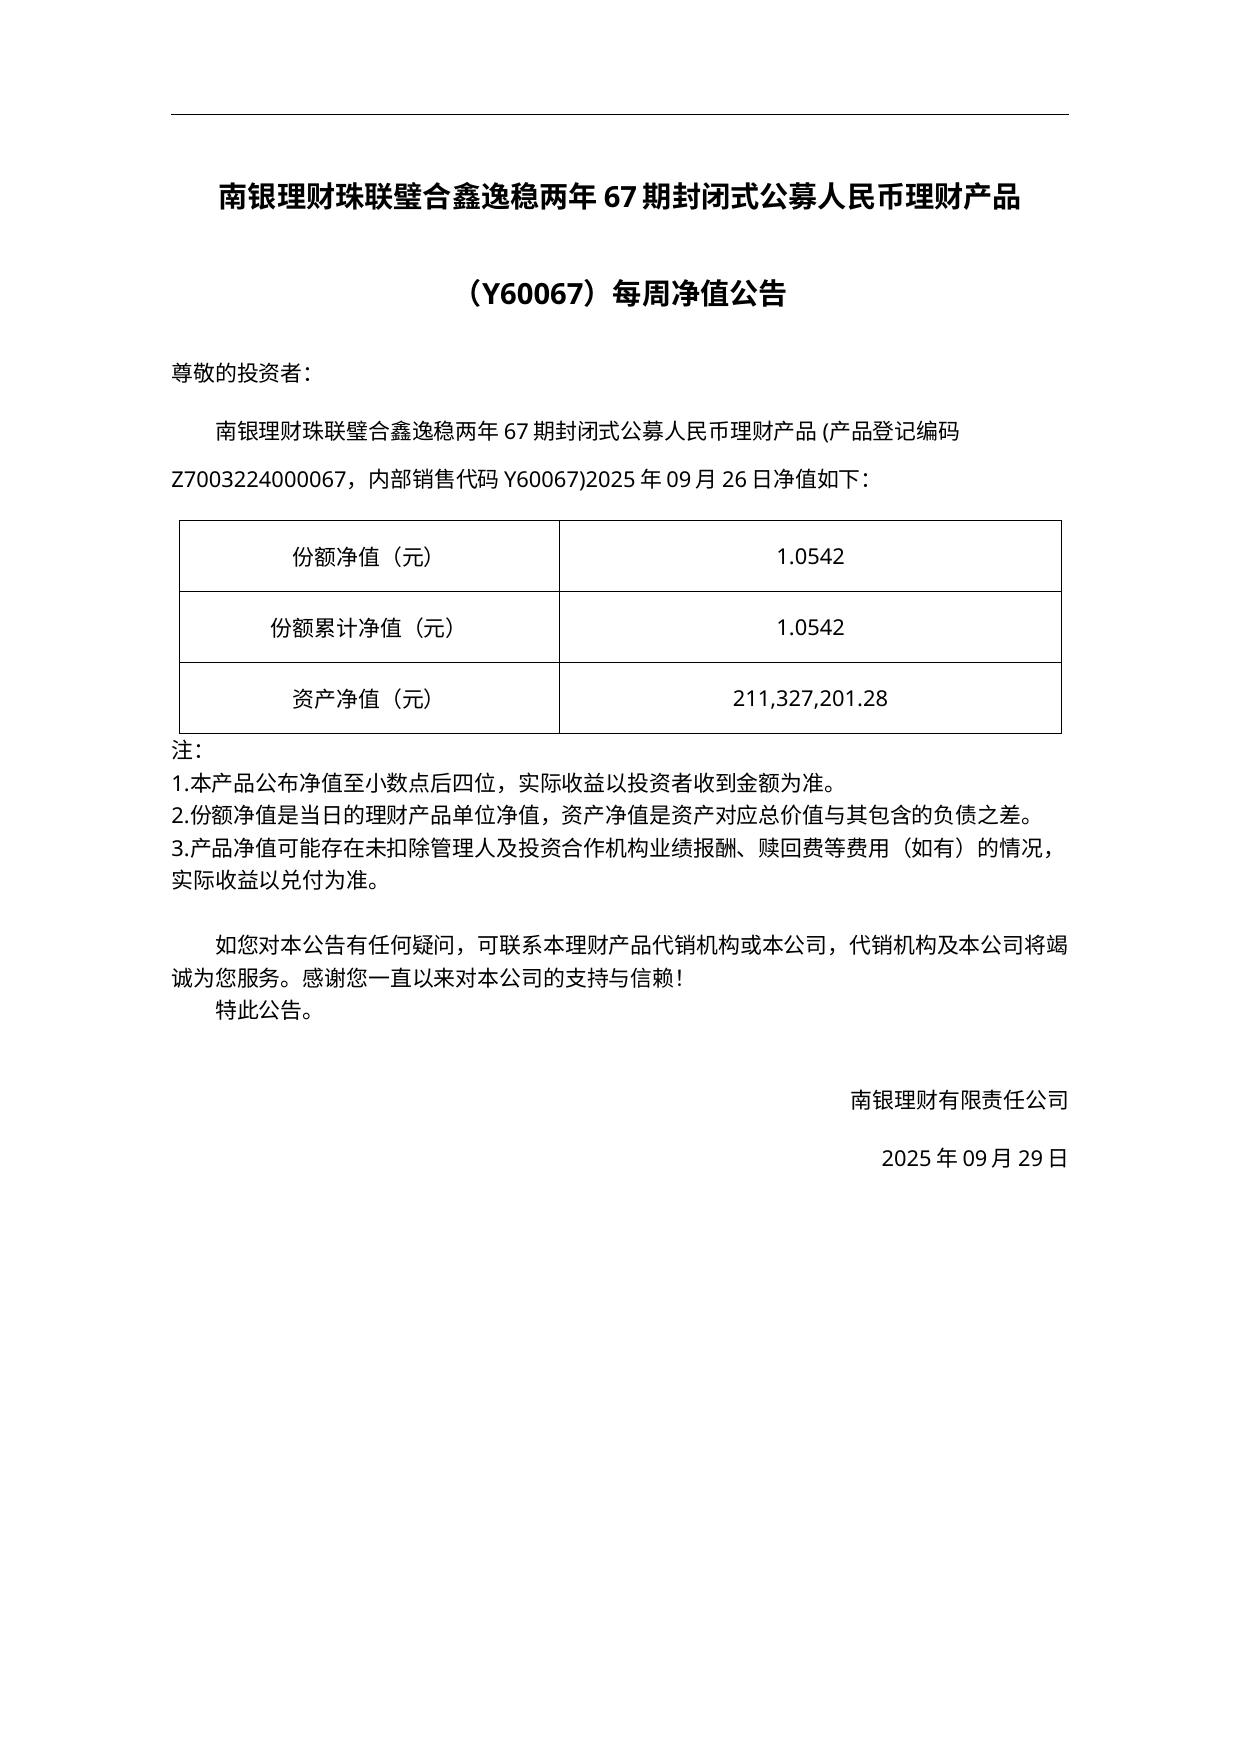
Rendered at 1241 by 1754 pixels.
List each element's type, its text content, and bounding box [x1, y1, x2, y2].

text 南银理财珠联璧合鑫逸稳两年67期封闭式公募人民币理财产品 (产品登记编码Z7003224000067，内部销售代码Y60067)2025年09月26日净值如下： [171, 413, 1069, 494]
text 注： [171, 733, 1069, 765]
table_cell 资产净值（元） [180, 663, 559, 733]
text 3.产品净值可能存在未扣除管理人及投资合作机构业绩报酬、赎回费等费用（如有）的情况，实际收益以兑付为准。 [171, 830, 1069, 895]
text 1.本产品公布净值至小数点后四位，实际收益以投资者收到金额为准。 [171, 765, 1069, 798]
table_header 1.0542 [560, 521, 1061, 591]
table_header 份额净值（元） [180, 521, 559, 591]
text 南银理财有限责任公司 [171, 1082, 1069, 1115]
text 特此公告。 [171, 993, 1069, 1025]
text 南银理财珠联璧合鑫逸稳两年67期封闭式公募人民币理财产品（Y60067）每周净值公告 [171, 162, 1069, 324]
text 2025年09月29日 [171, 1140, 1069, 1173]
text 如您对本公告有任何疑问，可联系本理财产品代销机构或本公司，代销机构及本公司将竭诚为您服务。感谢您一直以来对本公司的支持与信赖！ [171, 928, 1069, 993]
table_cell 份额累计净值（元） [180, 592, 559, 662]
text 2.份额净值是当日的理财产品单位净值，资产净值是资产对应总价值与其包含的负债之差。 [171, 798, 1069, 830]
text 尊敬的投资者： [171, 355, 1069, 388]
table_cell 1.0542 [560, 592, 1061, 662]
table_cell 211,327,201.28 [560, 663, 1061, 733]
